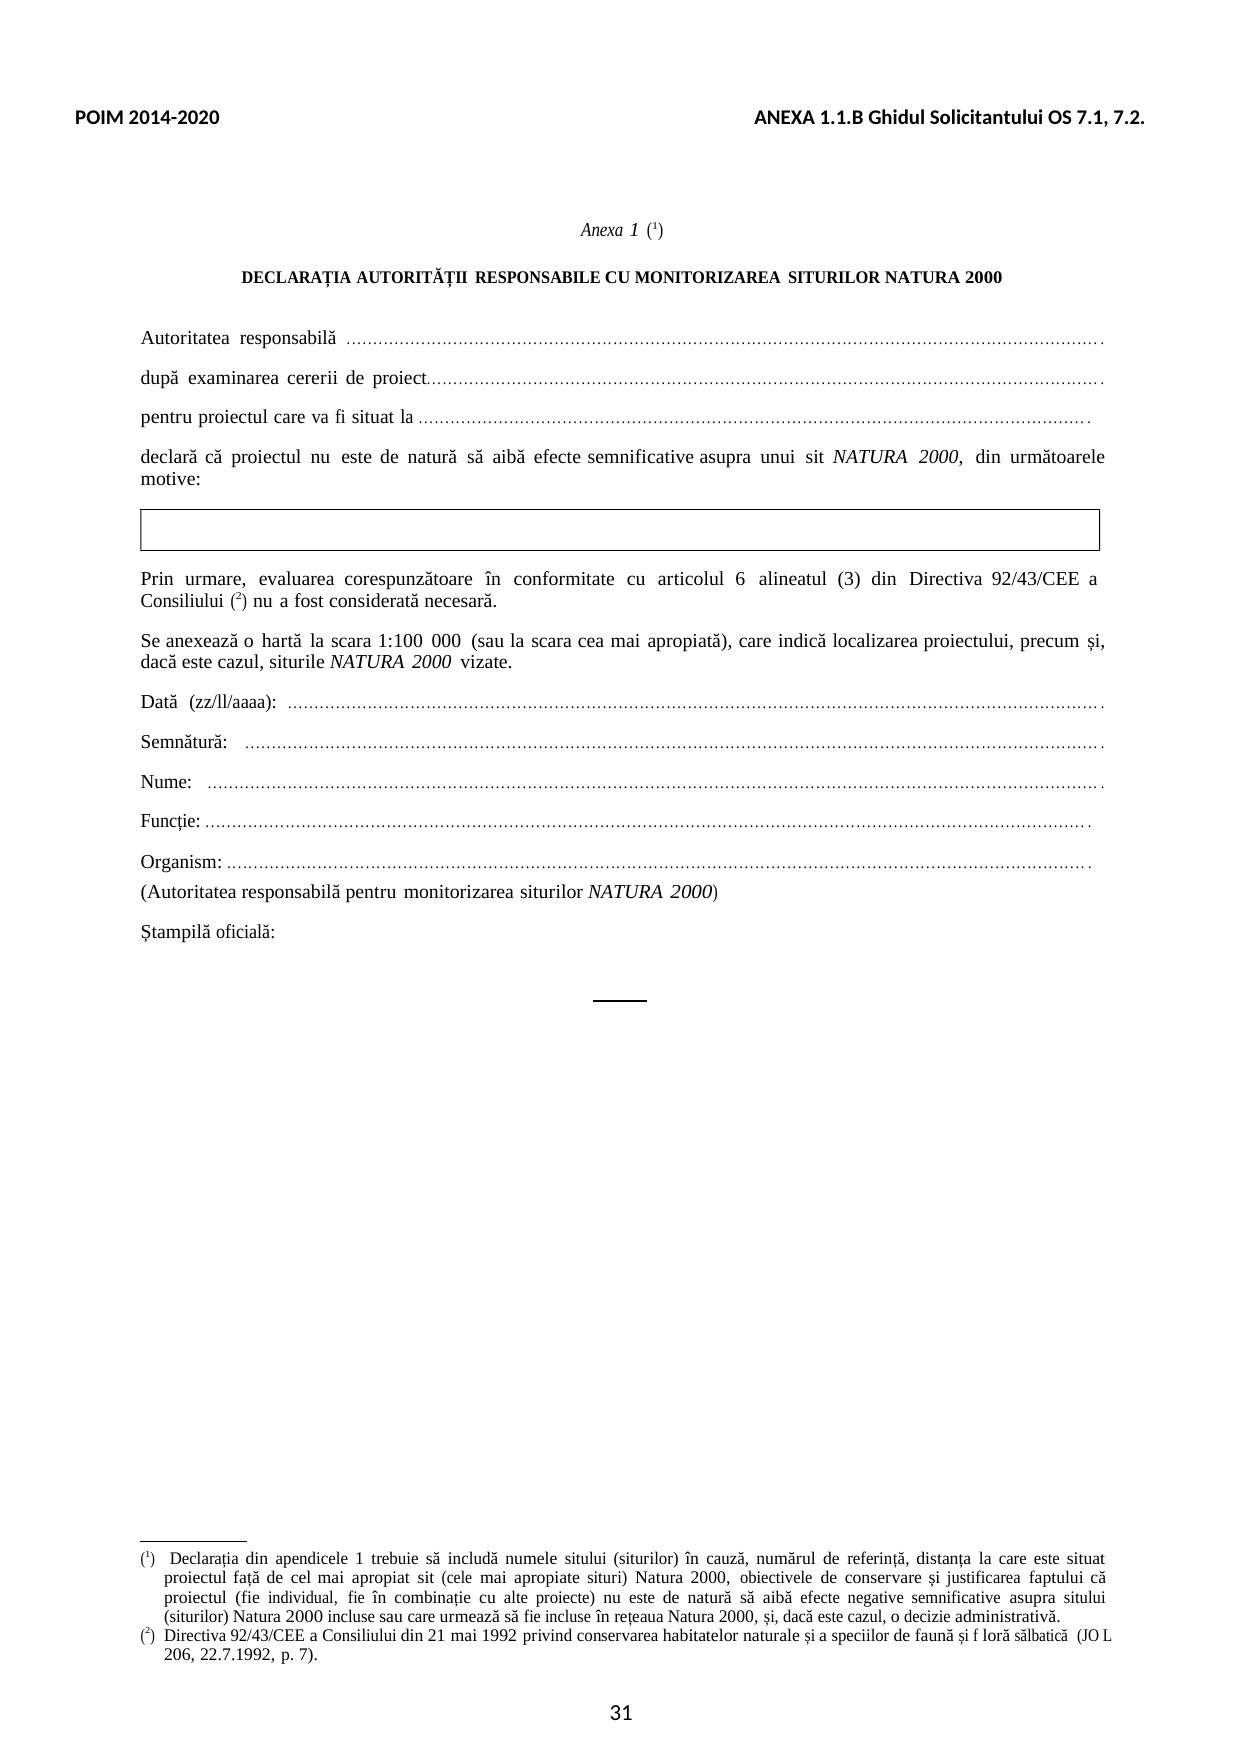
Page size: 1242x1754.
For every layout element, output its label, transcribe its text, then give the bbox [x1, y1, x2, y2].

text Organism: .................................................................................................................................................................. [140, 849, 1104, 872]
text DECLARAȚIA AUTORITĂȚII RESPONSABILE CU MONITORIZAREA SITURILOR NATURA 2000 [236, 267, 1008, 287]
text (Autoritatea responsabilă pentru monitorizarea siturilor NATURA 2000) [140, 881, 723, 903]
text Prin urmare, evaluarea corespunzătoare în conformitate cu articolul 6 alineatul (3) din Directiva 92/43/CEE a [140, 567, 1107, 589]
text Se anexează o hartă la scara 1:100 000 (sau la scara cea mai apropiată), care indică localizarea proiectului, precum și, dacă este cazul, siturile NATURA 2000 vizate. [140, 629, 1107, 673]
text Autoritatea responsabilă .............................................................................................................................................. după examinarea cererii de proiect............................................................................................................................... pentru proiectul care va fi situat la .............................................................................................................................. [140, 326, 1104, 428]
text Ștampilă oficială: [140, 920, 281, 943]
text Consiliului (2) nu a fost considerată necesară. [140, 589, 501, 611]
text Anexa 1 (1) [558, 218, 685, 241]
text (1) Declarația din apendicele 1 trebuie să includă numele sitului (siturilor) în cauză, numărul de referință, distanța la care este situat proiectul față de cel mai apropiat sit (cele mai apropiate situri) Natura 2000, obiectivele de conservare și justificarea faptului că proiectul (fie individual, fie în combinație cu alte proiecte) nu este de natură să aibă efecte negative semnificative asupra sitului (siturilor) Natura 2000 incluse sau care urmează să fie incluse în rețeaua Natura 2000, și, dacă este cazul, o decizie administrativă. [140, 1549, 1106, 1626]
text declară că proiectul nu este de natură să aibă efecte semnificative asupra unui sit NATURA 2000, din următoarele motive: [140, 446, 1107, 490]
text (2) Directiva 92/43/CEE a Consiliului din 21 mai 1992 privind conservarea habitatelor naturale și a speciilor de faună și f loră sălbatică (JO L [140, 1626, 1169, 1645]
text 206, 22.7.1992, p. 7). [164, 1645, 1169, 1664]
text Dată (zz/ll/aaaa): ......................................................................................................................................................... Semnătură: ................................................................................................................................................................. Nume: ........................................................................................................................................................................ Funcție: ...................................................................................................................................................................... [140, 690, 1104, 832]
